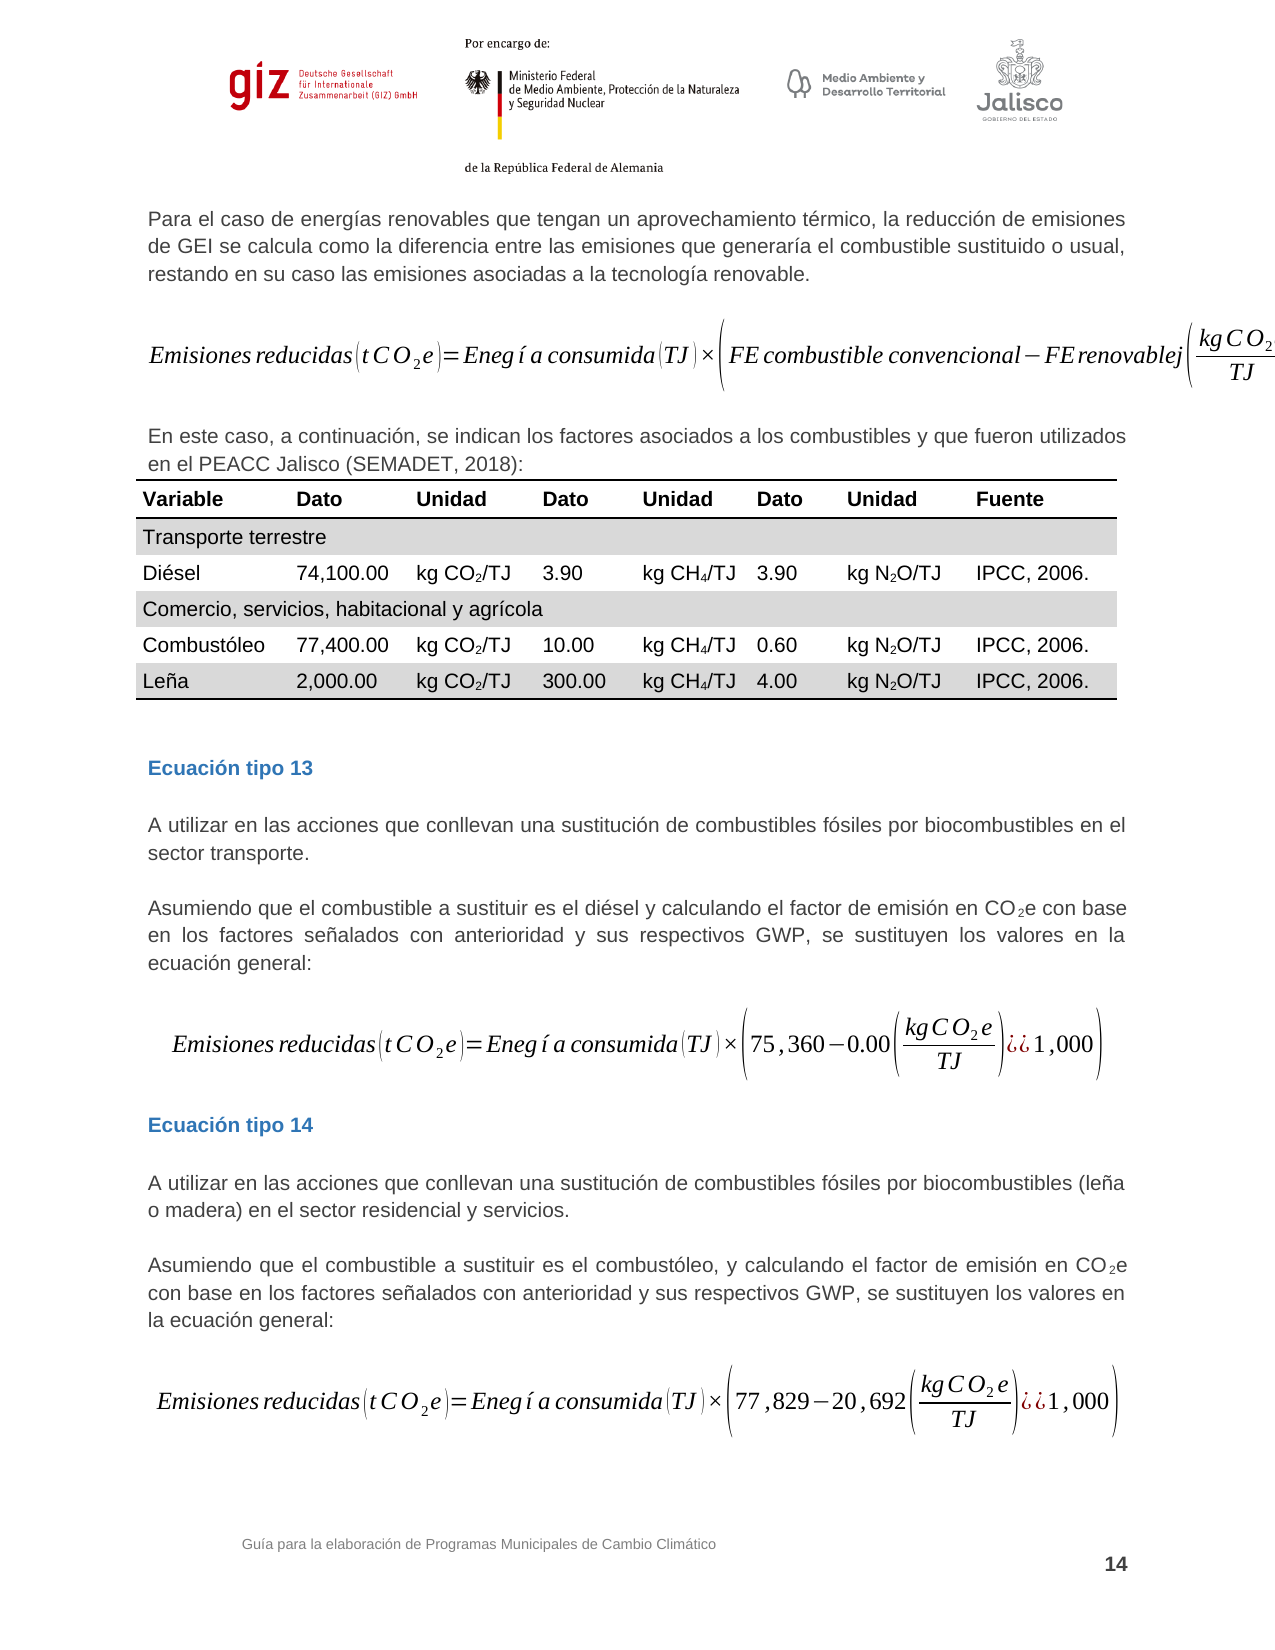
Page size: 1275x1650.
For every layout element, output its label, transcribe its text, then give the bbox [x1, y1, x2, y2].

table_cell Transporte terrestre [136, 519, 1117, 555]
table_cell kg CO2/TJ [410, 663, 536, 698]
table_cell Leña [136, 663, 290, 698]
text En este caso, a continuación, se indican los factores asociados a los combustibles y que fueron utilizados en el PEACC Jalisco (SEMADET, 2018): [148, 424, 1127, 476]
table_cell kg N2O/TJ [841, 627, 970, 662]
table_cell IPCC, 2006. [970, 555, 1117, 591]
table_cell kg CO2/TJ [410, 627, 536, 662]
table_cell kg CO2/TJ [410, 555, 536, 591]
table_cell 300.00 [536, 663, 636, 698]
table_cell 74,100.00 [290, 555, 410, 591]
table_cell 10.00 [536, 627, 636, 662]
table_cell 0.60 [751, 627, 841, 662]
text Ecuación tipo 14 [148, 1113, 1127, 1137]
table_cell kg N2O/TJ [841, 555, 970, 591]
text Asumiendo que el combustible a sustituir es el combustóleo, y calculando el factor de emisión en CO2e con base en los factores señalados con anterioridad y sus respectivos GWP, se sustituyen los valores en la ecuación general: [148, 1253, 1127, 1332]
picture [229, 39, 1063, 174]
table_cell kg CH4/TJ [636, 627, 751, 662]
text A utilizar en las acciones que conllevan una sustitución de combustibles fósiles por biocombustibles (leña o madera) en el sector residencial y servicios. [148, 1171, 1127, 1222]
table_cell kg CH4/TJ [636, 663, 751, 698]
table_cell 2,000.00 [290, 663, 410, 698]
text Para el caso de energías renovables que tengan un aprovechamiento térmico, la reducción de emisiones de GEI se calcula como la diferencia entre las emisiones que generaría el combustible sustituido o usual, restando en su caso las emisiones asociadas a la tecnología renovable. [148, 207, 1127, 286]
table_cell 4.00 [751, 663, 841, 698]
table_cell 3.90 [536, 555, 636, 591]
table_cell Combustóleo [136, 627, 290, 662]
table_cell kg N2O/TJ [841, 663, 970, 698]
table_cell Diésel [136, 555, 290, 591]
table_cell kg CH4/TJ [636, 555, 751, 591]
table_cell IPCC, 2006. [970, 663, 1117, 698]
table_cell 3.90 [751, 555, 841, 591]
table_header Dato [536, 481, 636, 517]
table_header Unidad [636, 481, 751, 517]
table_cell IPCC, 2006. [970, 627, 1117, 662]
text Ecuación tipo 13 [148, 755, 1127, 779]
table_header Unidad [410, 481, 536, 517]
table_cell Comercio, servicios, habitacional y agrícola [136, 591, 1117, 627]
table_header Dato [290, 481, 410, 517]
table_header Variable [136, 481, 290, 517]
table_header Unidad [841, 481, 970, 517]
table_header Dato [751, 481, 841, 517]
table_cell 77,400.00 [290, 627, 410, 662]
text Asumiendo que el combustible a sustituir es el diésel y calculando el factor de emisión en CO2e con base en los factores señalados con anterioridad y sus respectivos GWP, se sustituyen los valores en la ecuación general: [148, 896, 1127, 974]
text A utilizar en las acciones que conllevan una sustitución de combustibles fósiles por biocombustibles en el sector transporte. [148, 813, 1127, 864]
table_header Fuente [970, 481, 1117, 517]
